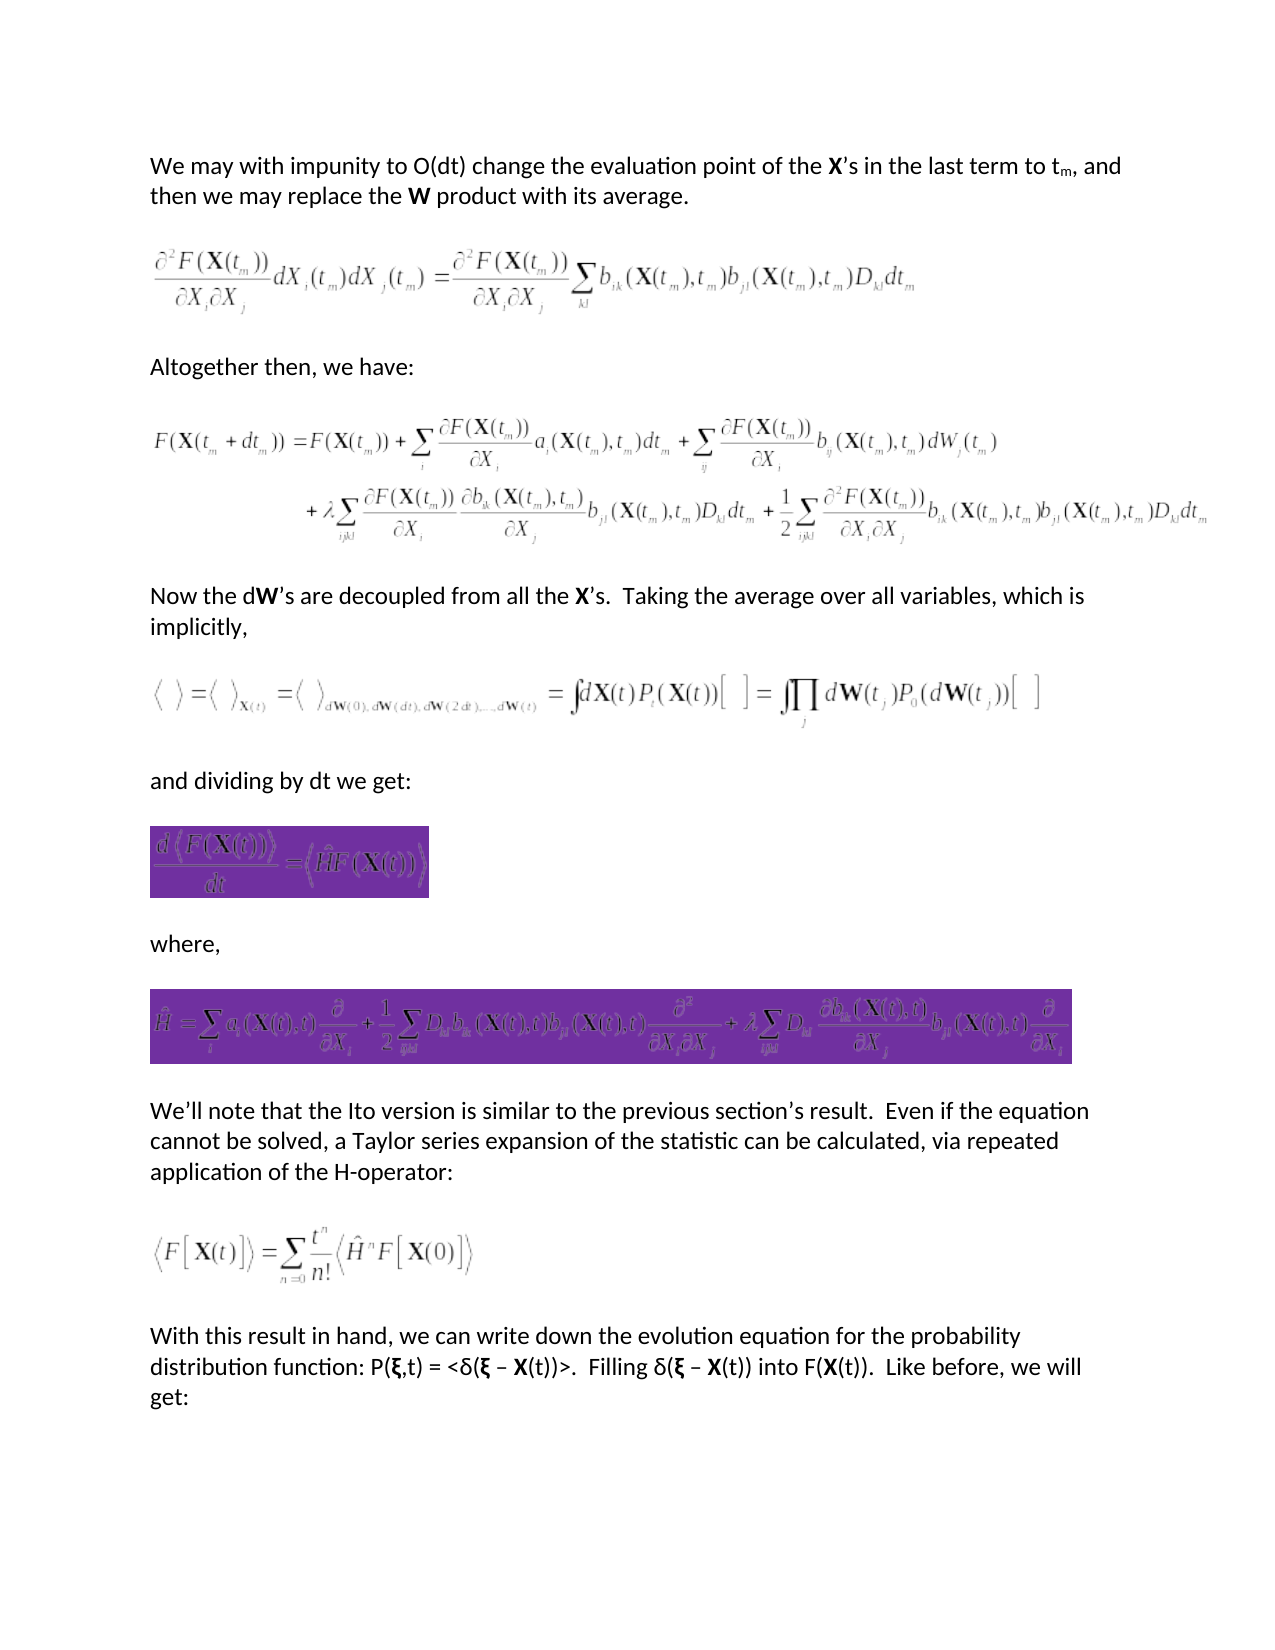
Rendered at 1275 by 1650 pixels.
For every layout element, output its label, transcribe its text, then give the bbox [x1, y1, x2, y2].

text Altogether then, we have: [150, 351, 1125, 382]
text With this result in hand, we can write down the evolution equation for the probability distribution function: P(ξ,t) = <δ(ξ – X(t))>. Filling δ(ξ – X(t)) into F(X(t)). Like before, we will get: [150, 1320, 1125, 1412]
text and dividing by dt we get: [150, 765, 1125, 795]
text We’ll note that the Ito version is similar to the previous section’s result. Even if the equation cannot be solved, a Taylor series expansion of the statistic can be calculated, via repeated application of the H-operator: [150, 1095, 1125, 1186]
text where, [150, 928, 1125, 959]
text We may with impunity to O(dt) change the evaluation point of the X’s in the last term to tm, and then we may replace the W product with its average. [150, 150, 1125, 211]
text Now the dW’s are decoupled from all the X’s. Taking the average over all variables, which is implicitly, [150, 580, 1125, 641]
